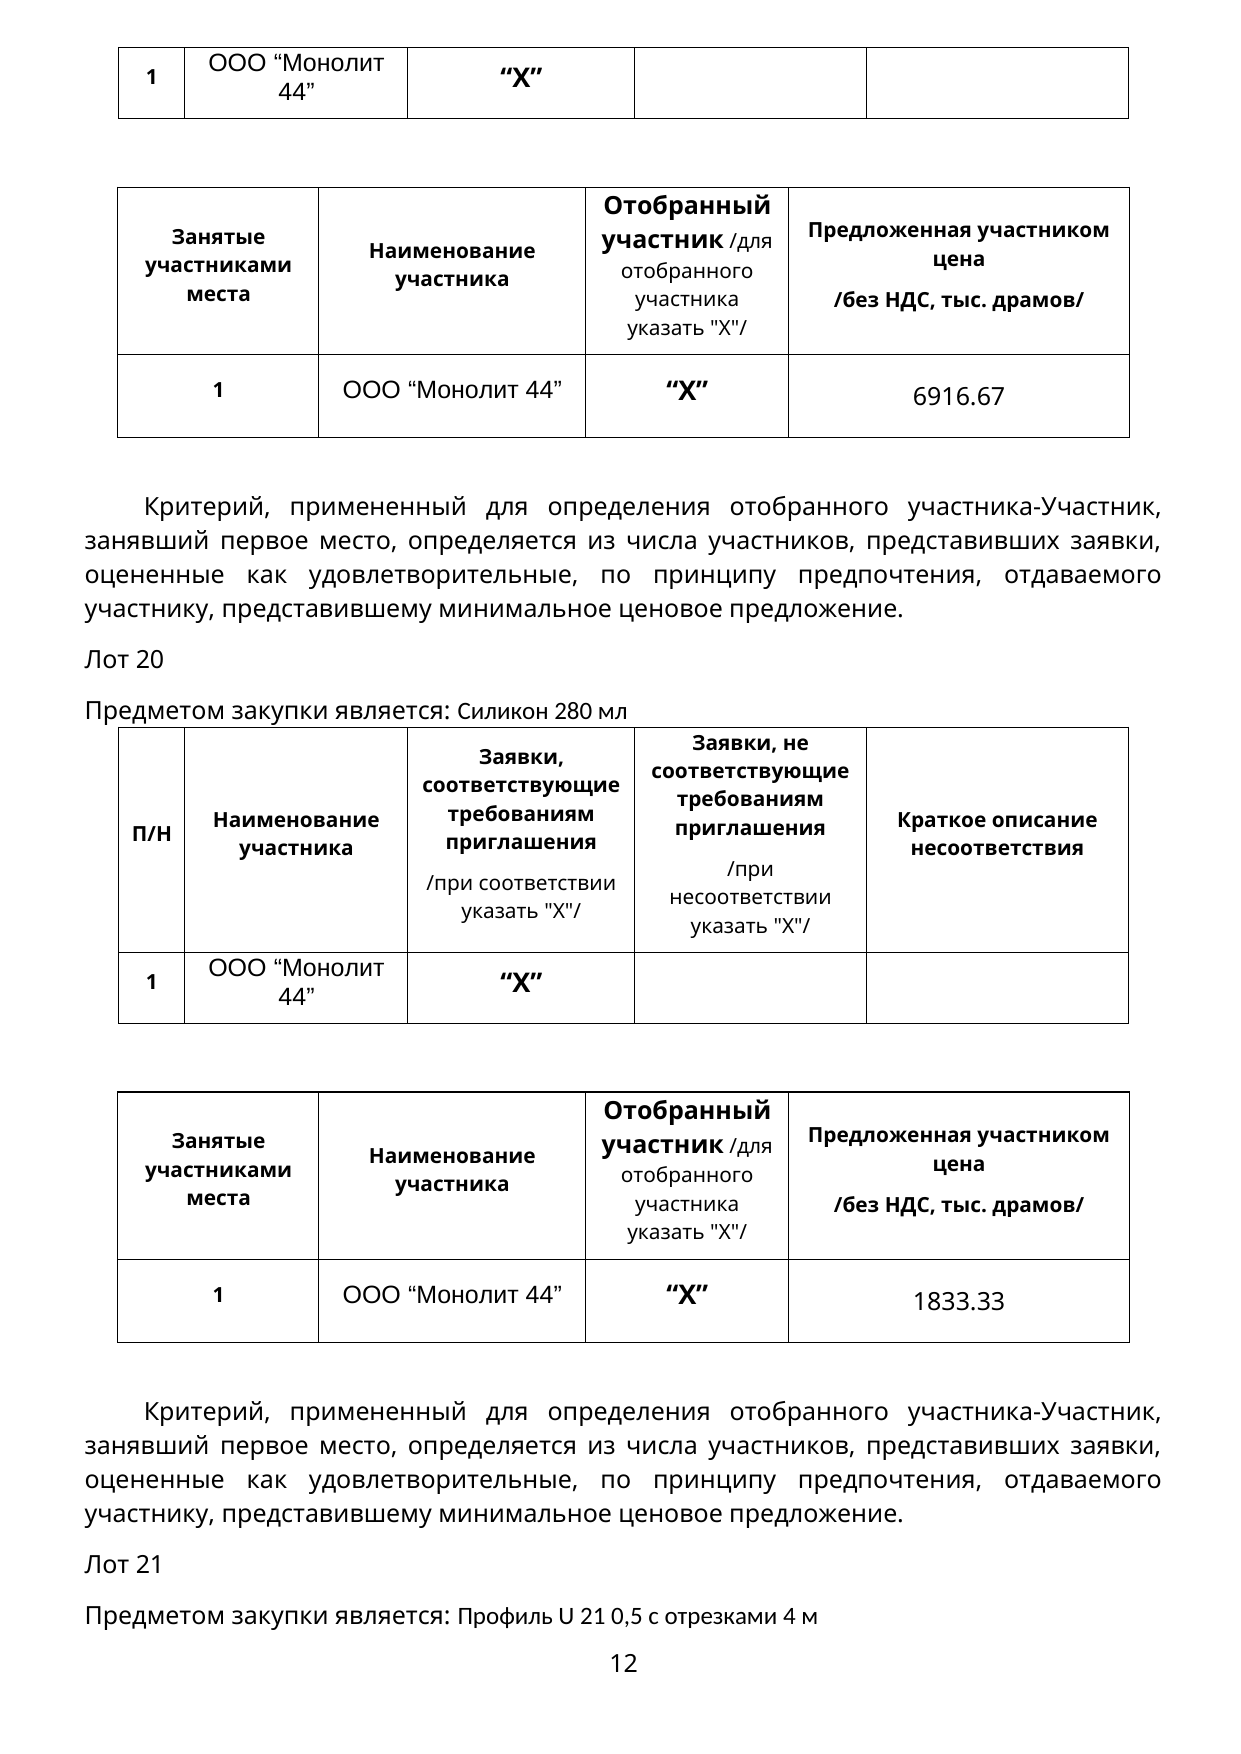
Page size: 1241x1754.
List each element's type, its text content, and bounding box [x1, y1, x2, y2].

table_cell ООО “Монолит 44” [319, 1260, 585, 1342]
table_header Наименование участника [319, 188, 585, 354]
table_header Предложенная участником цена /без НДС, тыс. драмов/ [789, 1093, 1129, 1258]
table_header Заявки, соответствующие требованиям приглашения /при соответствии указать "X"/ [408, 728, 634, 952]
table_cell 1 [118, 1260, 318, 1342]
table_cell ООО “Монолит 44” [185, 48, 407, 118]
table_header Краткое описание несоответствия [867, 728, 1128, 952]
table_cell [867, 48, 1128, 118]
table_cell ООО “Монолит 44” [185, 953, 407, 1023]
table_header Отобранный участник /для отобранного участника указать "X"/ [586, 188, 788, 354]
table_cell 1833.33 [789, 1260, 1129, 1342]
table_header Занятые участниками места [118, 1093, 318, 1258]
table_header Наименование участника [319, 1093, 585, 1258]
table_cell [635, 953, 866, 1023]
table_header Заявки, не соответствующие требованиям приглашения /при несоответствии указать "X"/ [635, 728, 866, 952]
table_cell 6916.67 [789, 355, 1129, 437]
table_cell ООО “Монолит 44” [319, 355, 585, 437]
text Лот 21 [84, 1546, 1162, 1580]
table_cell “X” [408, 953, 634, 1023]
table_header П/Н [119, 728, 184, 952]
text Лот 20 [84, 641, 1162, 676]
text Предметом закупки является: Профиль U 21 0,5 с отрезками 4 м [84, 1597, 1162, 1631]
table_cell “X” [586, 355, 788, 437]
table_header Наименование участника [185, 728, 407, 952]
table_header Занятые участниками места [118, 188, 318, 354]
table_cell 1 [118, 355, 318, 437]
table_cell [867, 953, 1128, 1023]
table_cell “X” [408, 48, 634, 118]
table_header Предложенная участником цена /без НДС, тыс. драмов/ [789, 188, 1129, 354]
table_cell [635, 48, 866, 118]
table_cell “X” [586, 1260, 788, 1342]
table_header Отобранный участник /для отобранного участника указать "X"/ [586, 1093, 788, 1258]
table_cell 1 [119, 953, 184, 1023]
table_cell 1 [119, 48, 184, 118]
text Предметом закупки является: Силикон 280 мл [84, 692, 1162, 727]
